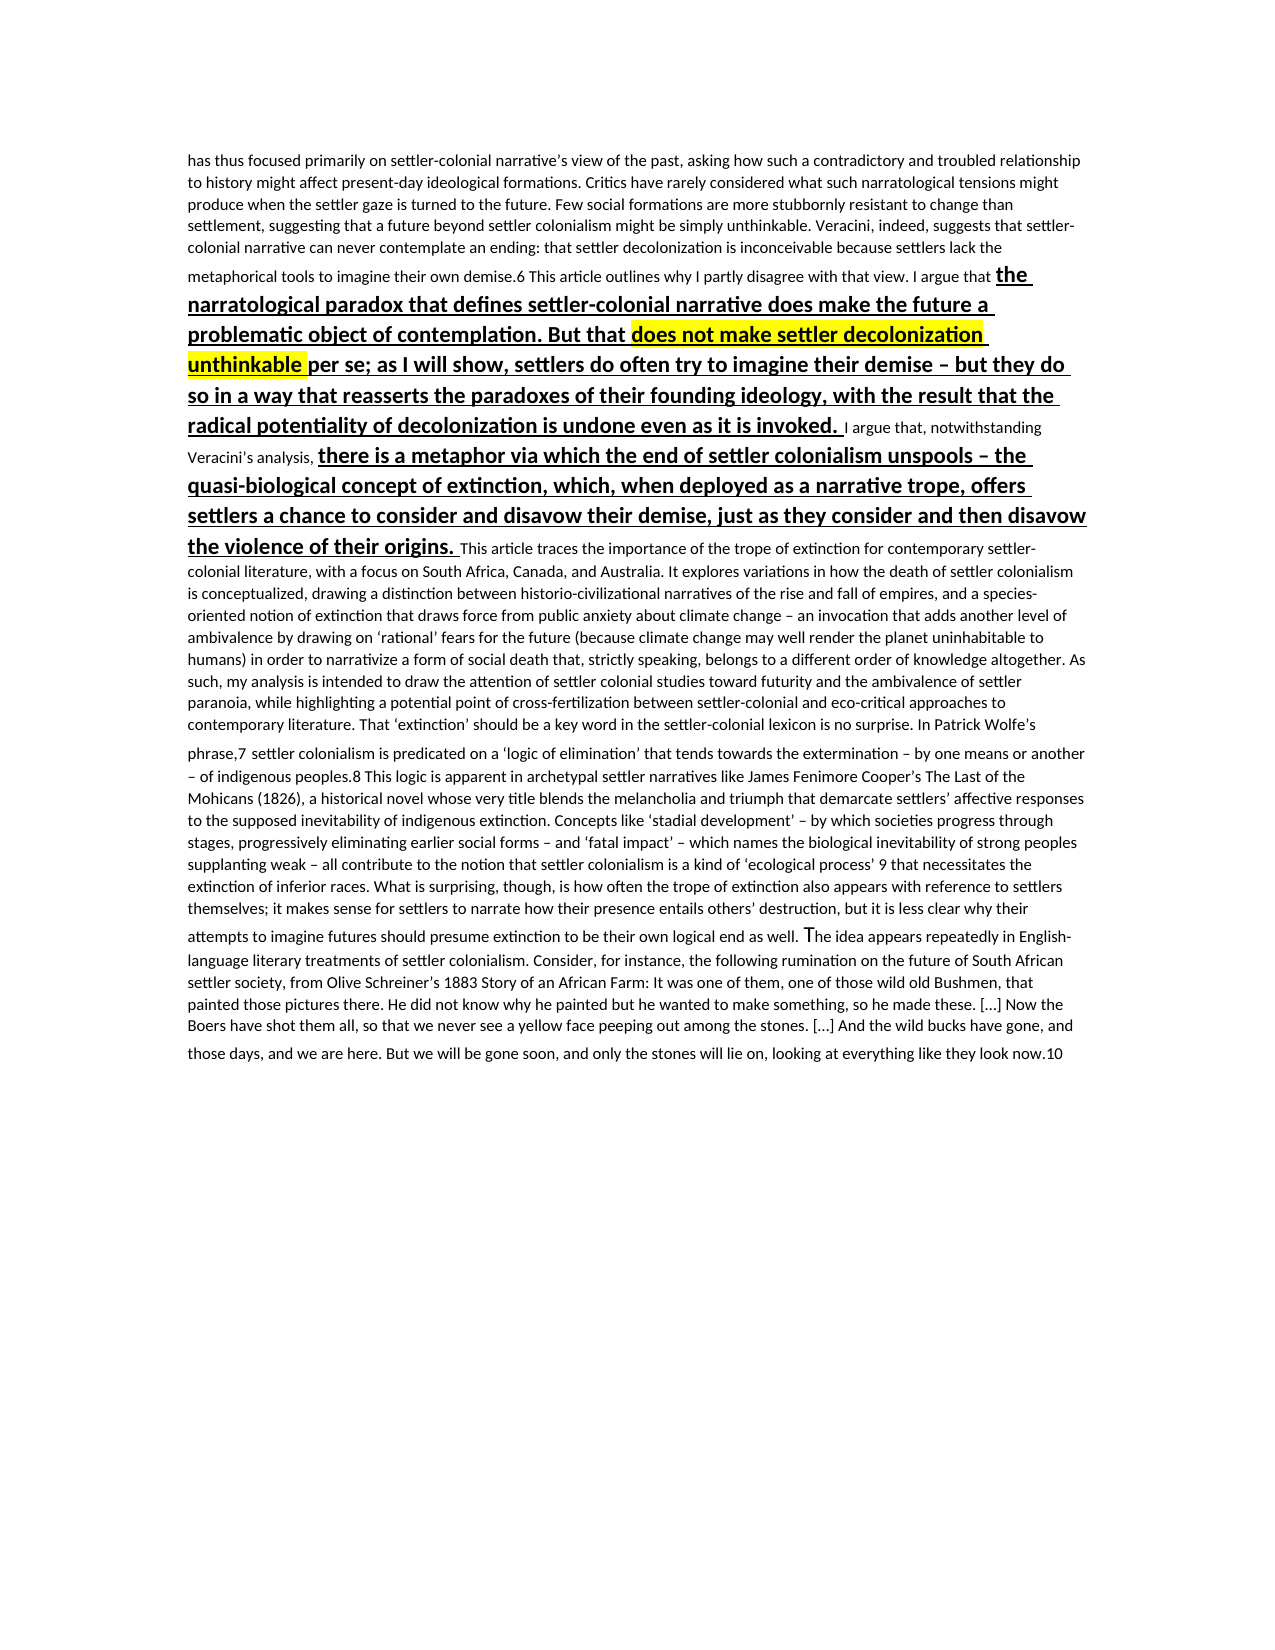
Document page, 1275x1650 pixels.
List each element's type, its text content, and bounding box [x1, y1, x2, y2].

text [187, 150, 1087, 526]
